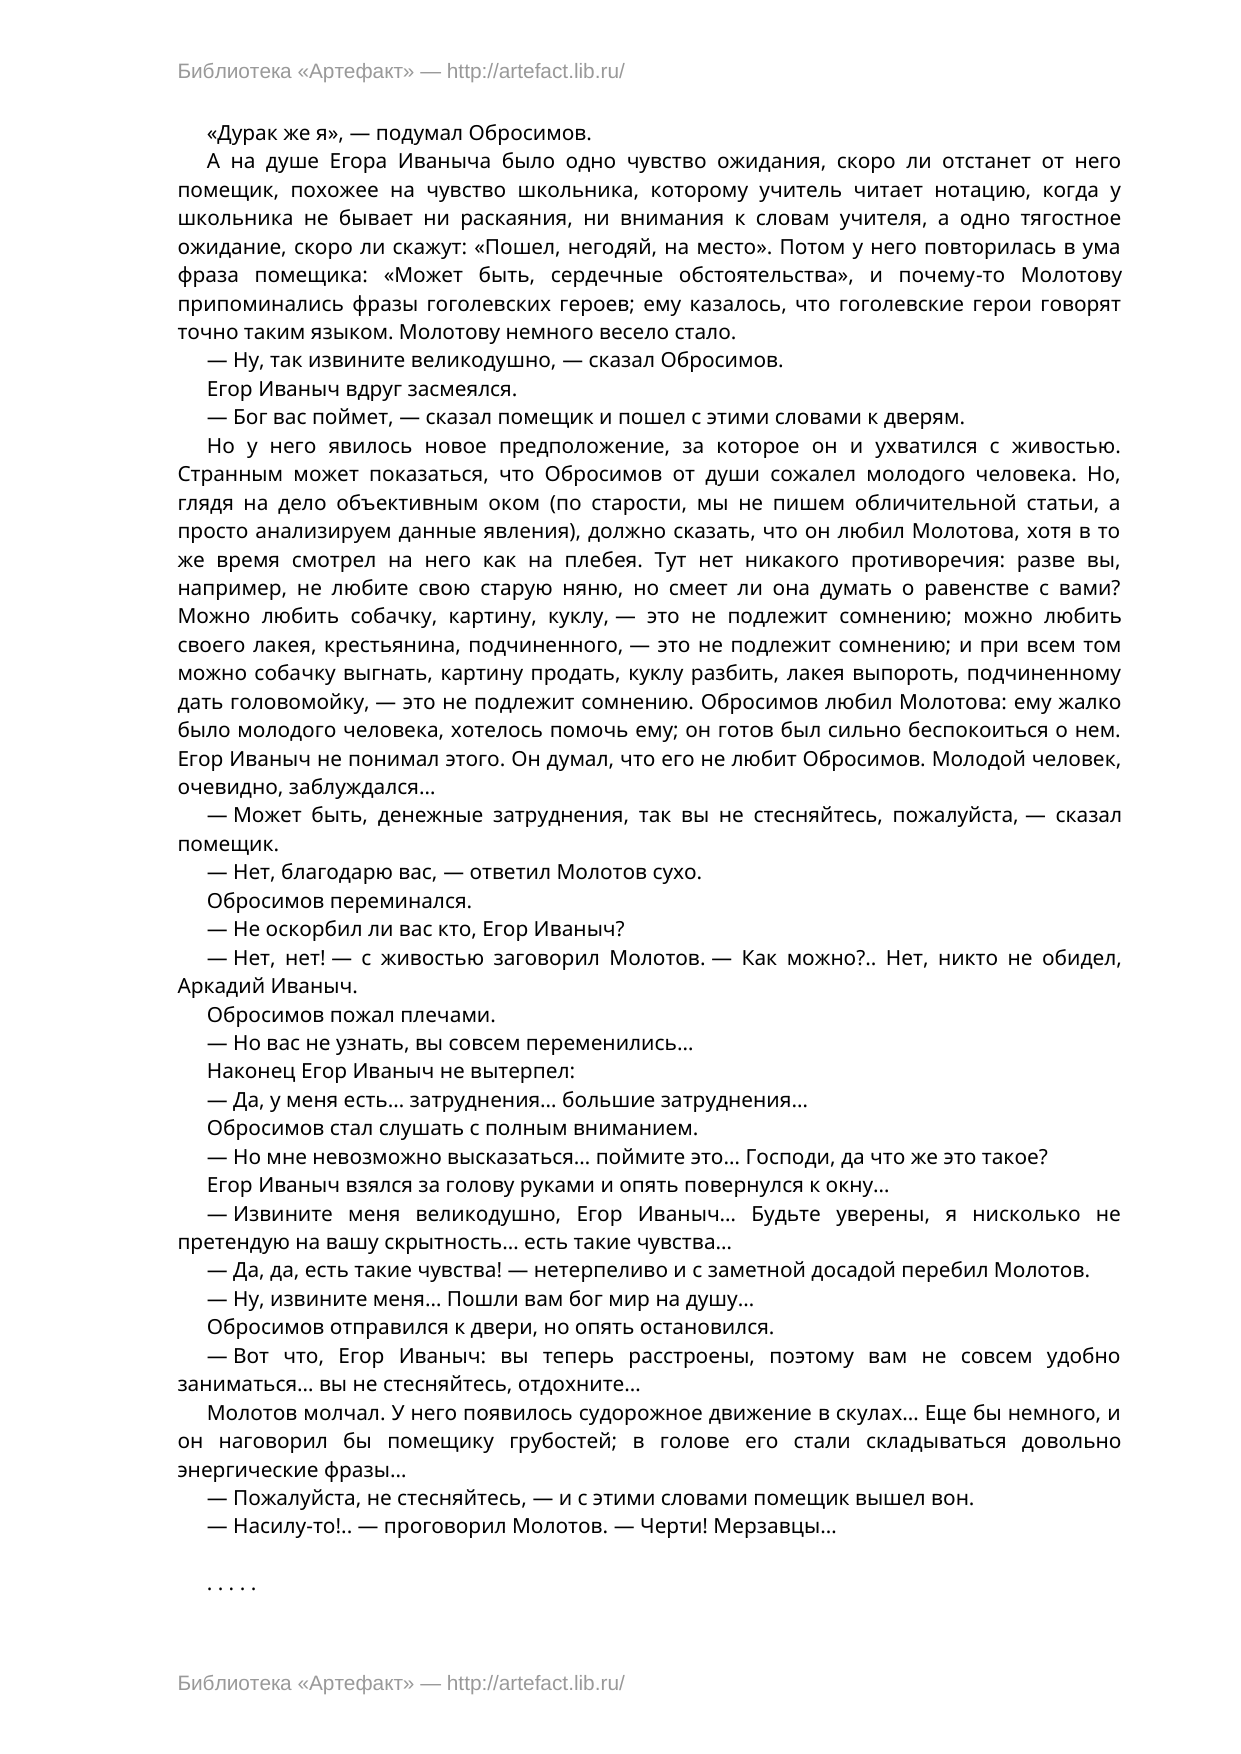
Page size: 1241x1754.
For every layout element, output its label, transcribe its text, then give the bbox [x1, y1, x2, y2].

text Егор Иваныч вдруг засмеялся. [177, 374, 1122, 402]
text — Да, да, есть такие чувства! — нетерпеливо и с заметной досадой перебил Молотов. [177, 1256, 1122, 1284]
text Но у него явилось новое предположение, за которое он и ухватился с живостью. Странным может показаться, что Обросимов от души сожалел молодого человека. Но, глядя на дело объективным оком (по старости, мы не пишем обличительной статьи, а просто анализируем данные явления), должно сказать, что он любил Молотова, хотя в то же время смотрел на него как на плебея. Тут нет никакого противоречия: разве вы, например, не любите свою старую няню, но смеет ли она думать о равенстве с вами? Можно любить собачку, картину, куклу, — это не подлежит сомнению; можно любить своего лакея, крестьянина, подчиненного, — это не подлежит сомнению; и при всем том можно собачку выгнать, картину продать, куклу разбить, лакея выпороть, подчиненному дать головомойку, — это не подлежит сомнению. Обросимов любил Молотова: ему жалко было молодого человека, хотелось помочь ему; он готов был сильно беспокоиться о нем. Егор Иваныч не понимал этого. Он думал, что его не любит Обросимов. Молодой человек, очевидно, заблуждался… [177, 431, 1122, 801]
text — Но вас не узнать, вы совсем переменились… [177, 1028, 1122, 1057]
text — Может быть, денежные затруднения, так вы не стесняйтесь, пожалуйста, — сказал помещик. [177, 801, 1122, 857]
text — Пожалуйста, не стесняйтесь, — и с этими словами помещик вышел вон. [177, 1483, 1122, 1512]
text Наконец Егор Иваныч не вытерпел: [177, 1057, 1122, 1085]
text Обросимов отправился к двери, но опять остановился. [177, 1312, 1122, 1341]
text — Вот что, Егор Иваныч: вы теперь расстроены, поэтому вам не совсем удобно заниматься… вы не стесняйтесь, отдохните… [177, 1341, 1122, 1398]
text — Нет, благодарю вас, — ответил Молотов сухо. [177, 857, 1122, 886]
text — Не оскорбил ли вас кто, Егор Иваныч? [177, 914, 1122, 943]
text — Ну, извините меня… Пошли вам бог мир на душу… [177, 1284, 1122, 1312]
subtitle . . . . . [177, 1568, 1122, 1597]
text «Дурак же я», — подумал Обросимов. [177, 118, 1122, 147]
text Обросимов пожал плечами. [177, 1000, 1122, 1028]
text — Но мне невозможно высказаться… поймите это… Господи, да что же это такое? [177, 1142, 1122, 1170]
text — Насилу-то!.. — проговорил Молотов. — Черти! Мерзавцы… [177, 1512, 1122, 1540]
text — Бог вас поймет, — сказал помещик и пошел с этими словами к дверям. [177, 402, 1122, 431]
text Егор Иваныч взялся за голову руками и опять повернулся к окну… [177, 1170, 1122, 1199]
text А на душе Егора Иваныча было одно чувство ожидания, скоро ли отстанет от него помещик, похожее на чувство школьника, которому учитель читает нотацию, когда у школьника не бывает ни раскаяния, ни внимания к словам учителя, а одно тягостное ожидание, скоро ли скажут: «Пошел, негодяй, на место». Потом у него повторилась в ума фраза помещика: «Может быть, сердечные обстоятельства», и почему-то Молотову припоминались фразы гоголевских героев; ему казалось, что гоголевские герои говорят точно таким языком. Молотову немного весело стало. [177, 147, 1122, 346]
text — Да, у меня есть… затруднения… большие затруднения… [177, 1085, 1122, 1113]
text — Извините меня великодушно, Егор Иваныч… Будьте уверены, я нисколько не претендую на вашу скрытность… есть такие чувства… [177, 1199, 1122, 1256]
text Обросимов переминался. [177, 886, 1122, 914]
text Обросимов стал слушать с полным вниманием. [177, 1113, 1122, 1142]
text — Нет, нет! — с живостью заговорил Молотов. — Как можно?.. Нет, никто не обидел, Аркадий Иваныч. [177, 943, 1122, 1000]
text Молотов молчал. У него появилось судорожное движение в скулах… Еще бы немного, и он наговорил бы помещику грубостей; в голове его стали складываться довольно энергические фразы… [177, 1398, 1122, 1483]
text — Ну, так извините великодушно, — сказал Обросимов. [177, 346, 1122, 374]
